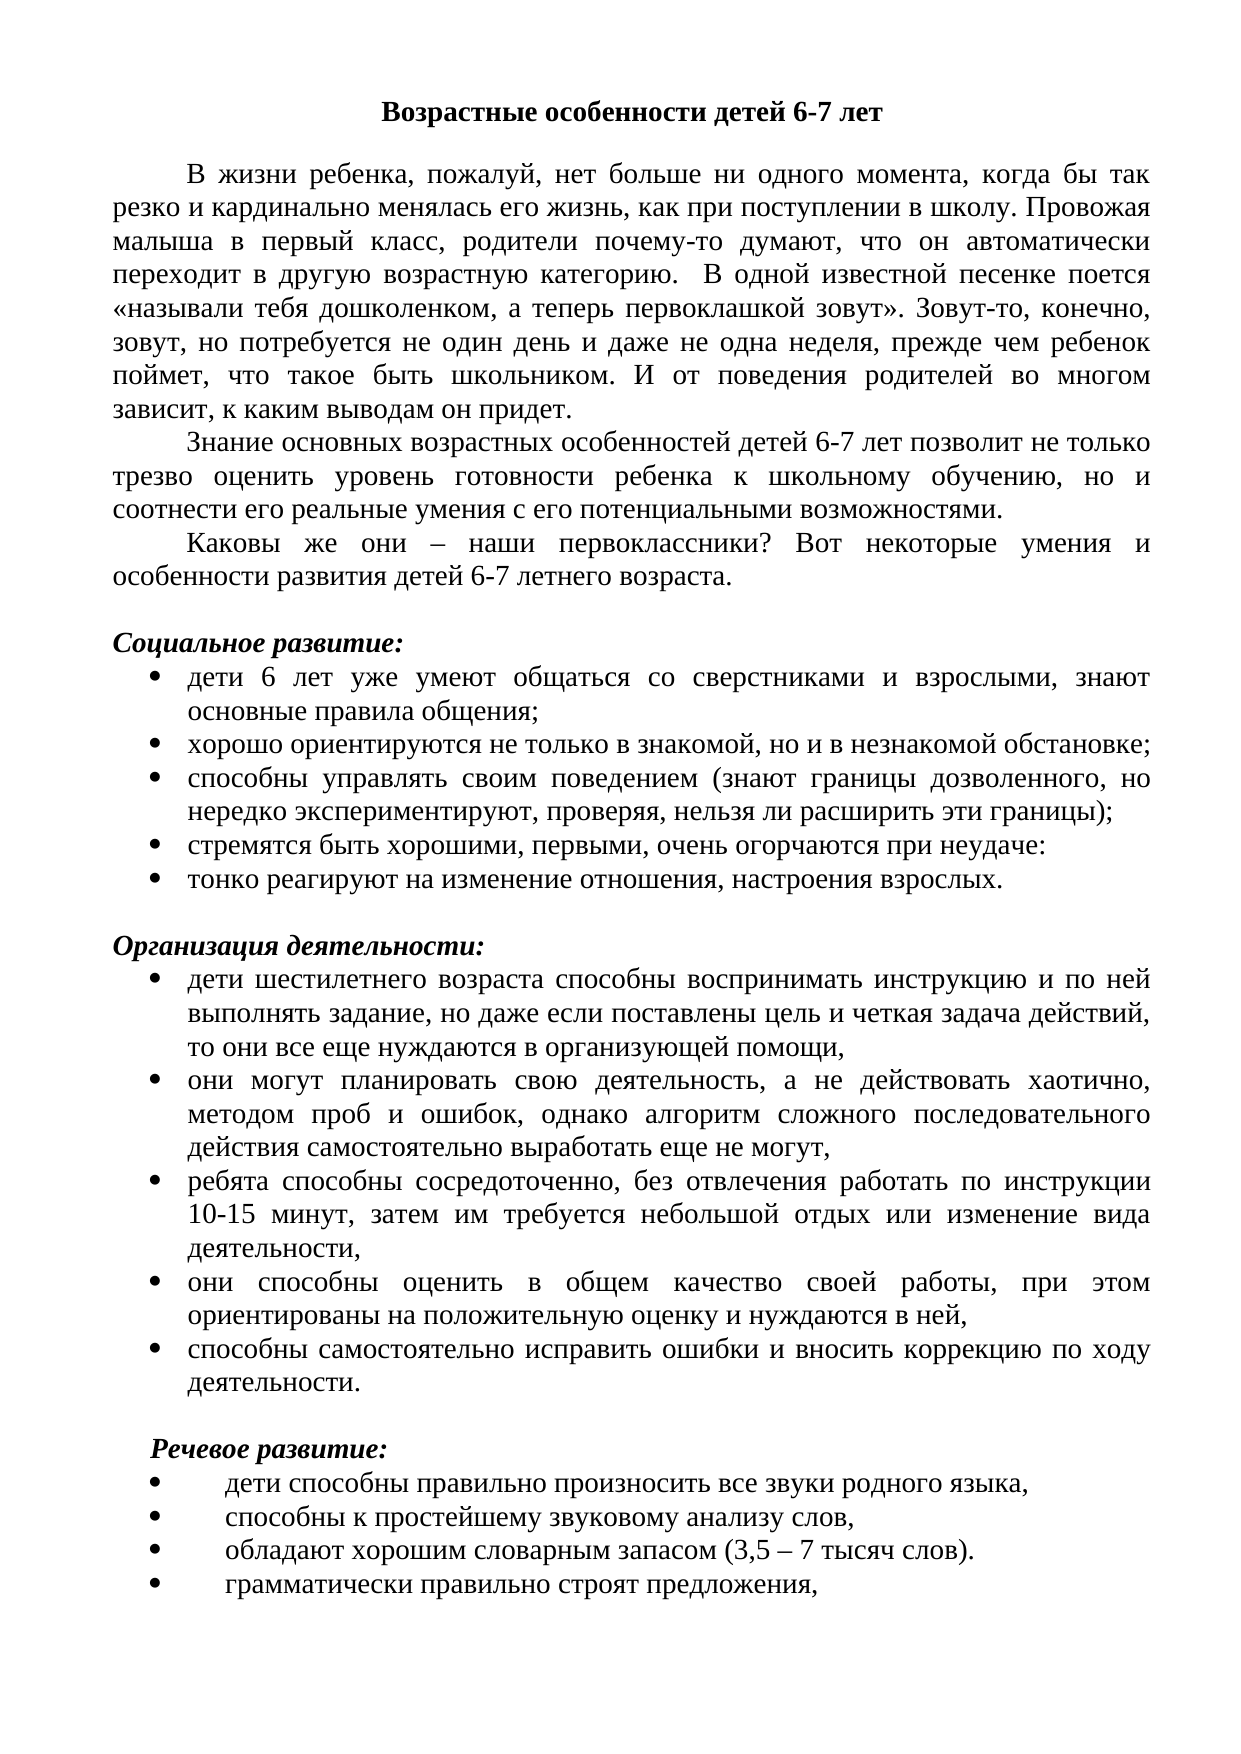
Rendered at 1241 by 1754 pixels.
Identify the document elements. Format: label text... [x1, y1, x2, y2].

list способны управлять своим поведением (знают границы дозволенного, но нередко экспериментируют, проверяя, нельзя ли расширить эти границы); [150, 760, 1152, 827]
list хорошо ориентируются не только в знакомой, но и в незнакомой обстановке; [150, 726, 1152, 760]
text Социальное развитие: [112, 626, 1152, 659]
text Каковы же они – наши первоклассники? Вот некоторые умения и особенности развития детей 6-7 летнего возраста. [112, 525, 1152, 592]
list способны самостоятельно исправить ошибки и вносить коррекцию по ходу деятельности. [150, 1331, 1152, 1398]
list стремятся быть хорошими, первыми, очень огорчаются при неудаче: [150, 827, 1152, 861]
text Знание основных возрастных особенностей детей 6-7 лет позволит не только трезво оценить уровень готовности ребенка к школьному обучению, но и соотнести его реальные умения с его потенциальными возможностями. [112, 424, 1152, 525]
list дети способны правильно произносить все звуки родного языка, [150, 1465, 1152, 1499]
list грамматически правильно строят предложения, [150, 1566, 1152, 1600]
list ребята способны сосредоточенно, без отвлечения работать по инструкции 10-15 минут, затем им требуется небольшой отдых или изменение вида деятельности, [150, 1163, 1152, 1264]
text В жизни ребенка, пожалуй, нет больше ни одного момента, когда бы так резко и кардинально менялась его жизнь, как при поступлении в школу. Провожая малыша в первый класс, родители почему-то думают, что он автоматически переходит в другую возрастную категорию. В одной известной песенке поется «называли тебя дошколенком, а теперь первоклашкой зовут». Зовут-то, конечно, зовут, но потребуется не один день и даже не одна неделя, прежде чем ребенок поймет, что такое быть школьником. И от поведения родителей во многом зависит, к каким выводам он придет. [112, 156, 1152, 424]
list способны к простейшему звуковому анализу слов, [150, 1499, 1152, 1532]
list дети 6 лет уже умеют общаться со сверстниками и взрослыми, знают основные правила общения; [150, 659, 1152, 726]
text Речевое развитие: [150, 1432, 1152, 1465]
list обладают хорошим словарным запасом (3,5 – 7 тысяч слов). [150, 1532, 1152, 1566]
list дети шестилетнего возраста способны воспринимать инструкцию и по ней выполнять задание, но даже если поставлены цель и четкая задача действий, то они все еще нуждаются в организующей помощи, [150, 961, 1152, 1062]
list они способны оценить в общем качество своей работы, при этом ориентированы на положительную оценку и нуждаются в ней, [150, 1264, 1152, 1331]
text Возрастные особенности детей 6-7 лет [112, 94, 1152, 127]
list они могут планировать свою деятельность, а не действовать хаотично, методом проб и ошибок, однако алгоритм сложного последовательного действия самостоятельно выработать еще не могут, [150, 1062, 1152, 1163]
text Организация деятельности: [112, 928, 1152, 961]
list тонко реагируют на изменение отношения, настроения взрослых. [150, 861, 1152, 894]
